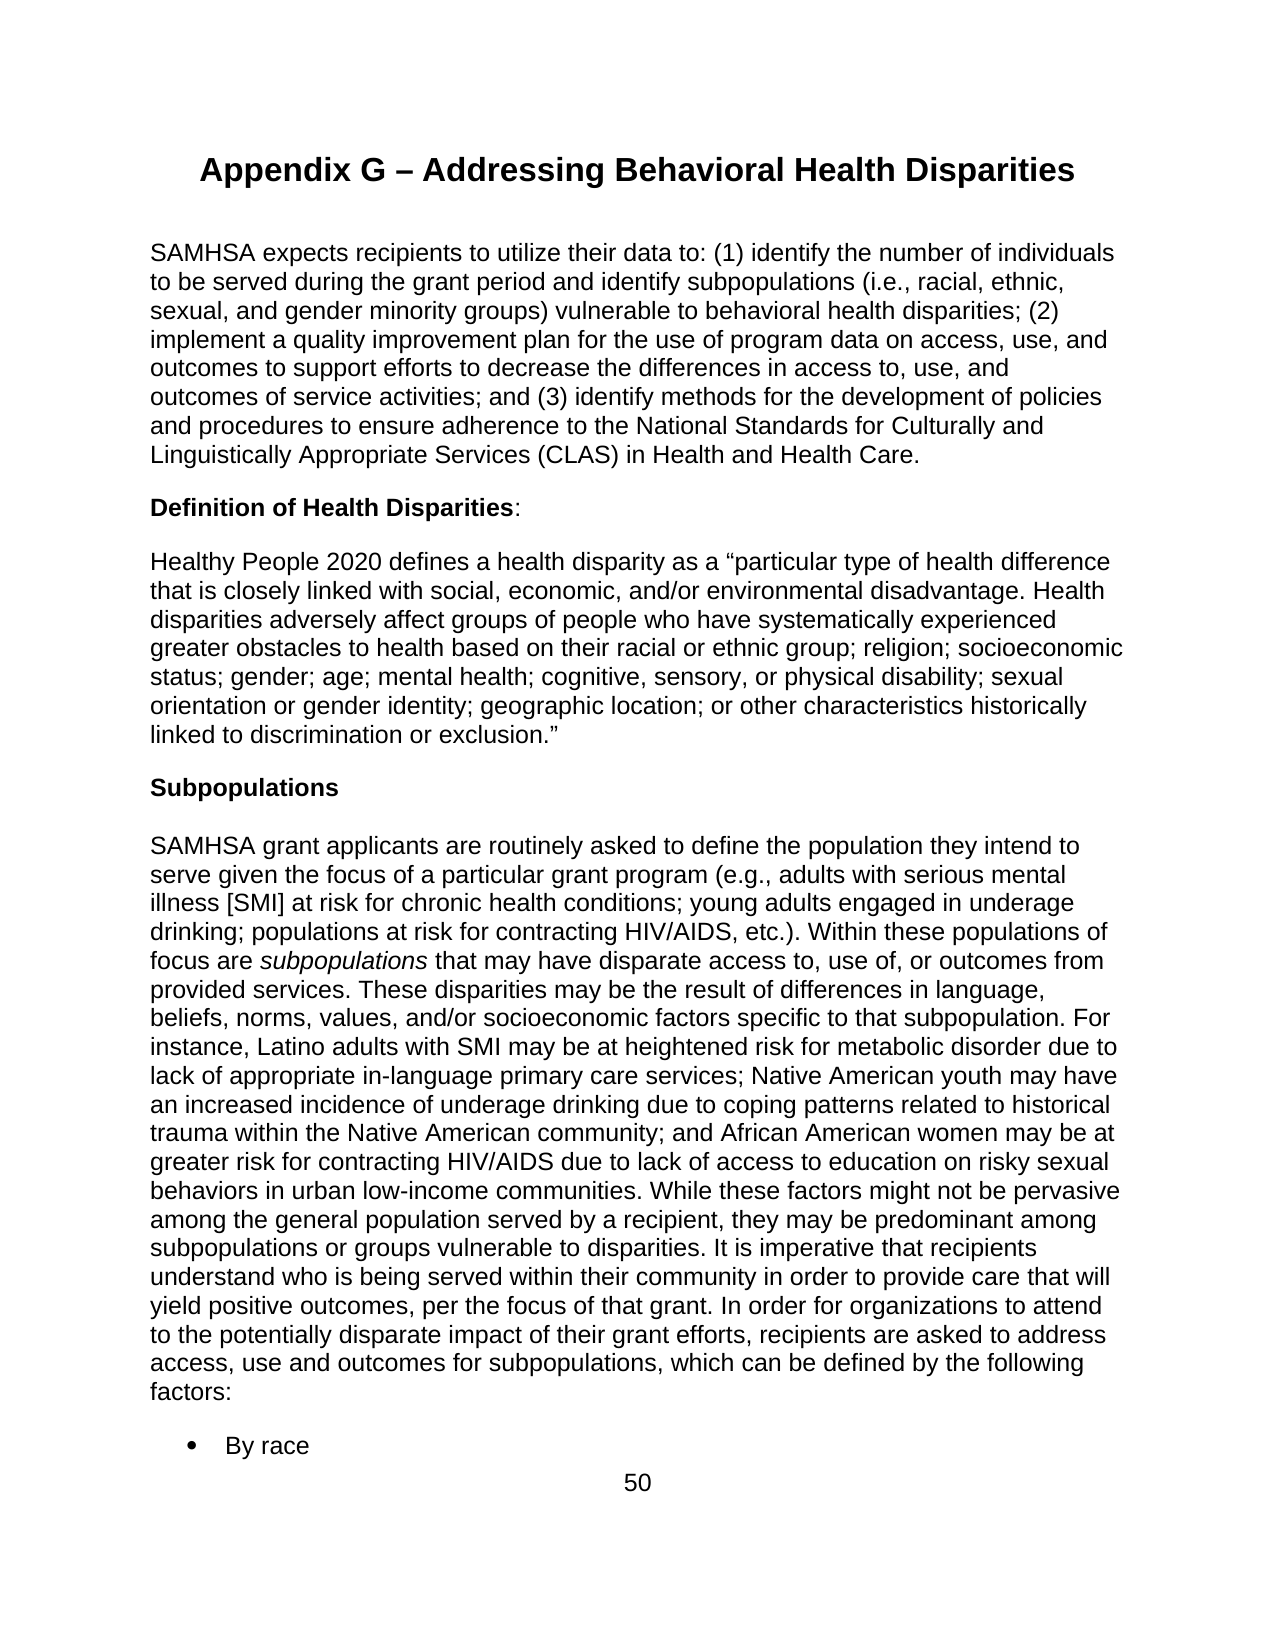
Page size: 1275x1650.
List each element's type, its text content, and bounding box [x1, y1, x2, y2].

subtitle Appendix G – Addressing Behavioral Health Disparities [150, 150, 1125, 188]
text SAMHSA expects recipients to utilize their data to: (1) identify the number of individuals to be served during the grant period and identify subpopulations (i.e., racial, ethnic, sexual, and gender minority groups) vulnerable to behavioral health disparities; (2) implement a quality improvement plan for the use of program data on access, use, and outcomes to support efforts to decrease the differences in access to, use, and outcomes of service activities; and (3) identify methods for the development of policies and procedures to ensure adherence to the National Standards for Culturally and Linguistically Appropriate Services (CLAS) in Health and Health Care. [150, 238, 1125, 468]
text Definition of Health Disparities: [150, 493, 1125, 522]
list By race [187, 1431, 1125, 1460]
text SAMHSA grant applicants are routinely asked to define the population they intend to serve given the focus of a particular grant program (e.g., adults with serious mental illness [SMI] at risk for chronic health conditions; young adults engaged in underage drinking; populations at risk for contracting HIV/AIDS, etc.). Within these populations of focus are subpopulations that may have disparate access to, use of, or outcomes from provided services. These disparities may be the result of differences in language, beliefs, norms, values, and/or socioeconomic factors specific to that subpopulation. For instance, Latino adults with SMI may be at heightened risk for metabolic disorder due to lack of appropriate in-language primary care services; Native American youth may have an increased incidence of underage drinking due to coping patterns related to historical trauma within the Native American community; and African American women may be at greater risk for contracting HIV/AIDS due to lack of access to education on risky sexual behaviors in urban low-income communities. While these factors might not be pervasive among the general population served by a recipient, they may be predominant among subpopulations or groups vulnerable to disparities. It is imperative that recipients understand who is being served within their community in order to provide care that will yield positive outcomes, per the focus of that grant. In order for organizations to attend to the potentially disparate impact of their grant efforts, recipients are asked to address access, use and outcomes for subpopulations, which can be defined by the following factors: [150, 831, 1125, 1406]
text Subpopulations [150, 773, 1125, 802]
text Healthy People 2020 defines a health disparity as a “particular type of health difference that is closely linked with social, economic, and/or environmental disadvantage. Health disparities adversely affect groups of people who have systematically experienced greater obstacles to health based on their racial or ethnic group; religion; socioeconomic status; gender; age; mental health; cognitive, sensory, or physical disability; sexual orientation or gender identity; geographic location; or other characteristics historically linked to discrimination or exclusion.” [150, 547, 1125, 748]
